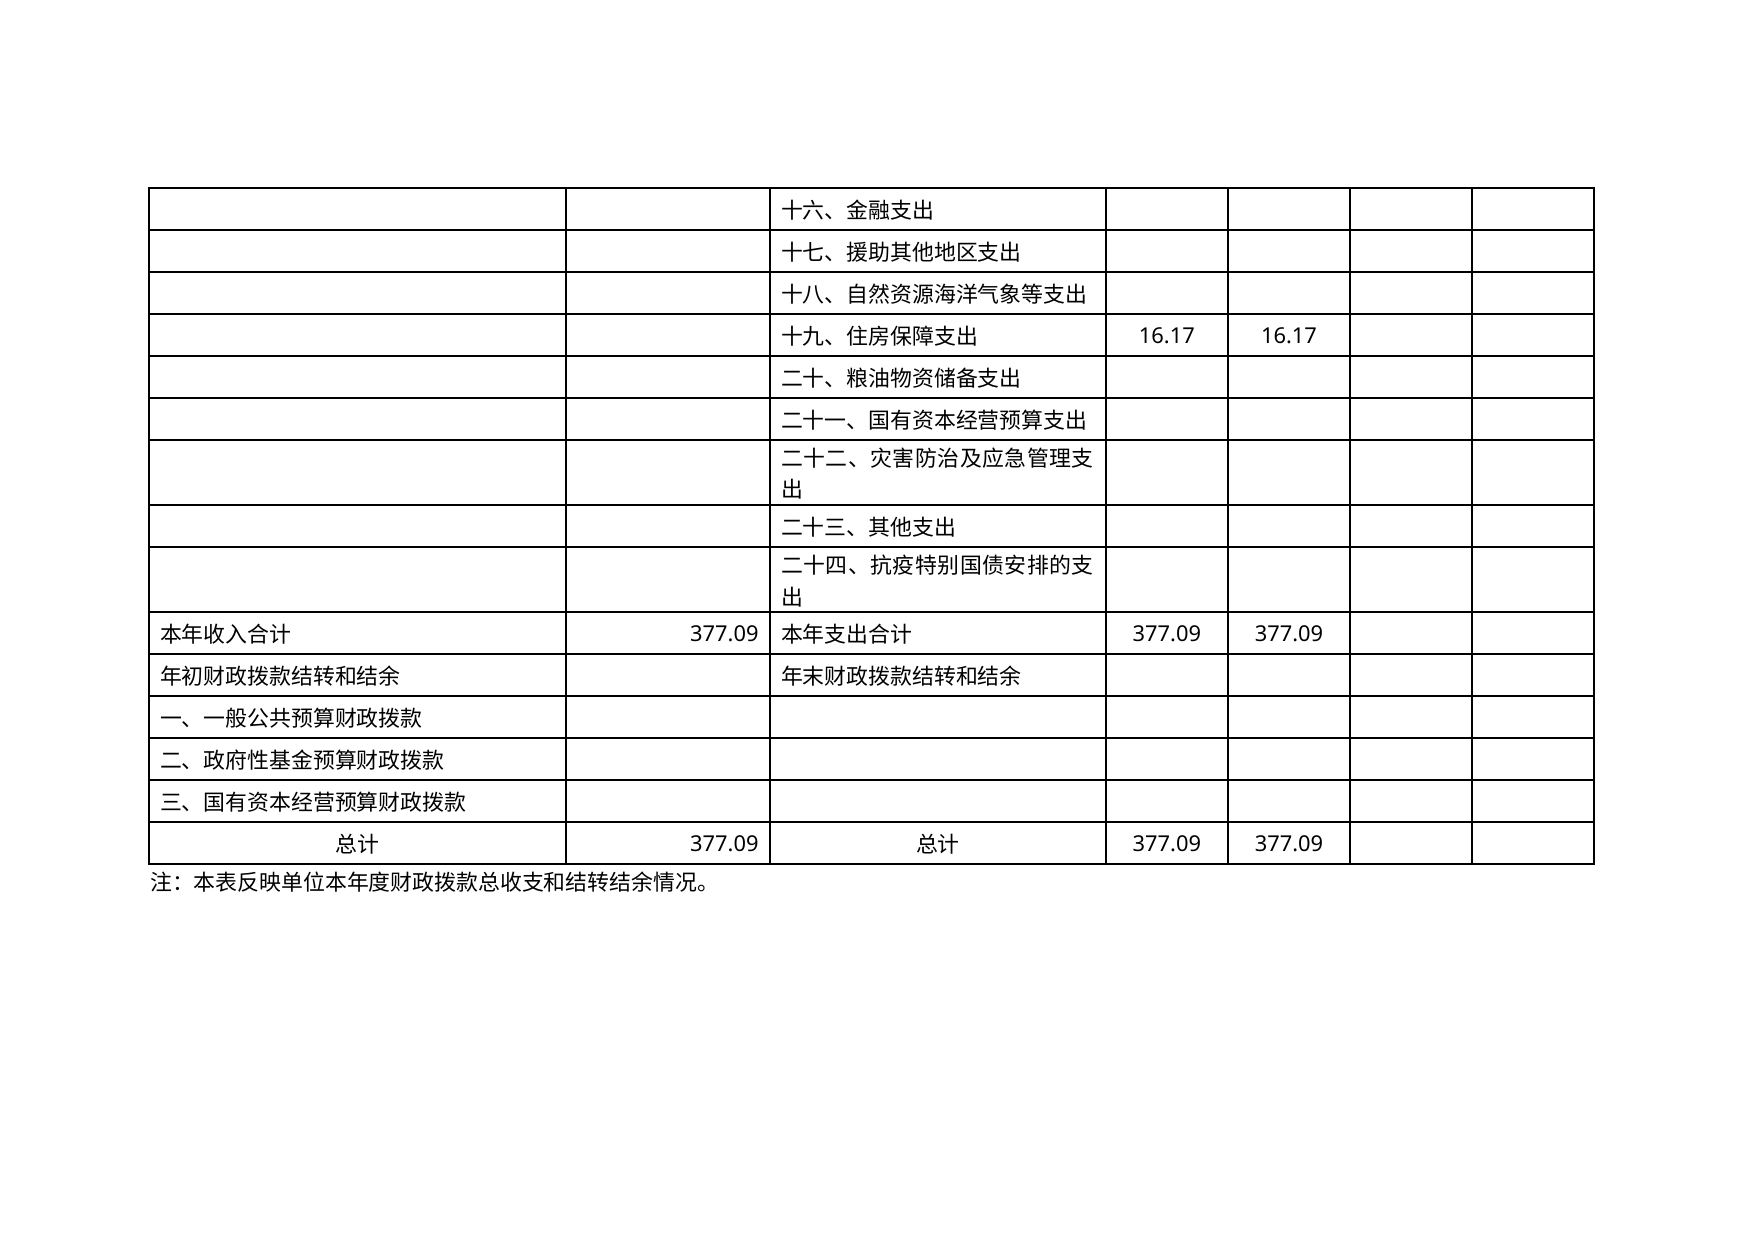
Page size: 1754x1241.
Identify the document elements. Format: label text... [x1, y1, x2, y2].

table_cell [1107, 655, 1227, 695]
table_cell [1229, 399, 1349, 438]
table_cell [1351, 655, 1471, 695]
table_cell [1351, 548, 1471, 611]
table_cell [567, 189, 769, 229]
table_cell [150, 231, 565, 271]
table_cell [1107, 441, 1227, 504]
table_cell 本年收入合计 [150, 613, 565, 653]
table_cell [567, 697, 769, 737]
table_cell [1229, 739, 1349, 779]
table_cell [1229, 655, 1349, 695]
table_cell [1351, 315, 1471, 355]
table_cell [1351, 613, 1471, 653]
table_cell [1107, 697, 1227, 737]
table_cell 十八、自然资源海洋气象等支出 [771, 273, 1105, 313]
table_cell [150, 399, 565, 438]
table_cell [567, 781, 769, 821]
table_cell [1473, 739, 1593, 779]
table_cell [1473, 315, 1593, 355]
table_cell 16.17 [1229, 315, 1349, 355]
table_cell [150, 357, 565, 397]
table_cell [1229, 781, 1349, 821]
table_cell [567, 739, 769, 779]
table_cell 二十四、抗疫特别国债安排的支出 [771, 548, 1105, 611]
table_cell 总计 [150, 823, 565, 862]
table_cell [150, 189, 565, 229]
table_cell 总计 [771, 823, 1105, 862]
table_cell 377.09 [1229, 823, 1349, 862]
table_cell [771, 739, 1105, 779]
table_cell [1473, 506, 1593, 546]
table_cell [1351, 823, 1471, 862]
table_cell [1473, 357, 1593, 397]
table_cell [150, 506, 565, 546]
table_cell [567, 315, 769, 355]
table_cell [150, 273, 565, 313]
table_cell [1473, 273, 1593, 313]
table_cell [1107, 273, 1227, 313]
table_cell [1351, 231, 1471, 271]
table_cell 年初财政拨款结转和结余 [150, 655, 565, 695]
table_cell [1473, 441, 1593, 504]
table_cell 二、政府性基金预算财政拨款 [150, 739, 565, 779]
table_cell [1473, 655, 1593, 695]
table_cell [1473, 613, 1593, 653]
table_cell [567, 357, 769, 397]
table_cell [1229, 697, 1349, 737]
table_cell [1229, 231, 1349, 271]
table_cell [567, 506, 769, 546]
table_cell [150, 441, 565, 504]
table_cell 十九、住房保障支出 [771, 315, 1105, 355]
table_cell 377.09 [1107, 823, 1227, 862]
table_cell [567, 399, 769, 438]
table_cell [1473, 399, 1593, 438]
table_cell 一、一般公共预算财政拨款 [150, 697, 565, 737]
table_cell [1351, 357, 1471, 397]
table_cell 二十、粮油物资储备支出 [771, 357, 1105, 397]
table_cell [1107, 231, 1227, 271]
table_cell [1351, 399, 1471, 438]
table_cell [1473, 781, 1593, 821]
table_cell [567, 441, 769, 504]
table_cell [567, 273, 769, 313]
table_cell [1107, 189, 1227, 229]
table_cell [1351, 739, 1471, 779]
table_cell [1107, 781, 1227, 821]
table_cell [1351, 273, 1471, 313]
text 注：本表反映单位本年度财政拨款总收支和结转结余情况。 [150, 864, 1604, 896]
table_cell [150, 548, 565, 611]
table_cell [1351, 189, 1471, 229]
table_cell 三、国有资本经营预算财政拨款 [150, 781, 565, 821]
table_cell [567, 655, 769, 695]
table_cell [1107, 548, 1227, 611]
table_cell 16.17 [1107, 315, 1227, 355]
table_cell [1473, 231, 1593, 271]
table_cell [1229, 357, 1349, 397]
table_cell [1351, 781, 1471, 821]
table_cell [771, 781, 1105, 821]
table_cell [150, 315, 565, 355]
table_cell [1473, 548, 1593, 611]
table_cell 377.09 [567, 823, 769, 862]
table_cell [1229, 548, 1349, 611]
table_cell [1107, 506, 1227, 546]
table_cell 十七、援助其他地区支出 [771, 231, 1105, 271]
table_cell [1473, 189, 1593, 229]
table_cell 二十二、灾害防治及应急管理支出 [771, 441, 1105, 504]
table_cell 本年支出合计 [771, 613, 1105, 653]
table_cell 二十三、其他支出 [771, 506, 1105, 546]
table_cell [1229, 441, 1349, 504]
table_cell 年末财政拨款结转和结余 [771, 655, 1105, 695]
table_cell 二十一、国有资本经营预算支出 [771, 399, 1105, 438]
table_cell 377.09 [567, 613, 769, 653]
table_cell [1351, 697, 1471, 737]
table_cell [1351, 506, 1471, 546]
table_cell [1107, 399, 1227, 438]
table_cell 十六、金融支出 [771, 189, 1105, 229]
table_cell [1107, 357, 1227, 397]
table_cell [567, 548, 769, 611]
table_cell [771, 697, 1105, 737]
table_cell [1107, 739, 1227, 779]
table_cell [567, 231, 769, 271]
table_cell [1473, 697, 1593, 737]
table_cell [1351, 441, 1471, 504]
table_cell [1229, 189, 1349, 229]
table_cell [1229, 273, 1349, 313]
table_cell 377.09 [1229, 613, 1349, 653]
table_cell 377.09 [1107, 613, 1227, 653]
table_cell [1229, 506, 1349, 546]
table_cell [1473, 823, 1593, 862]
